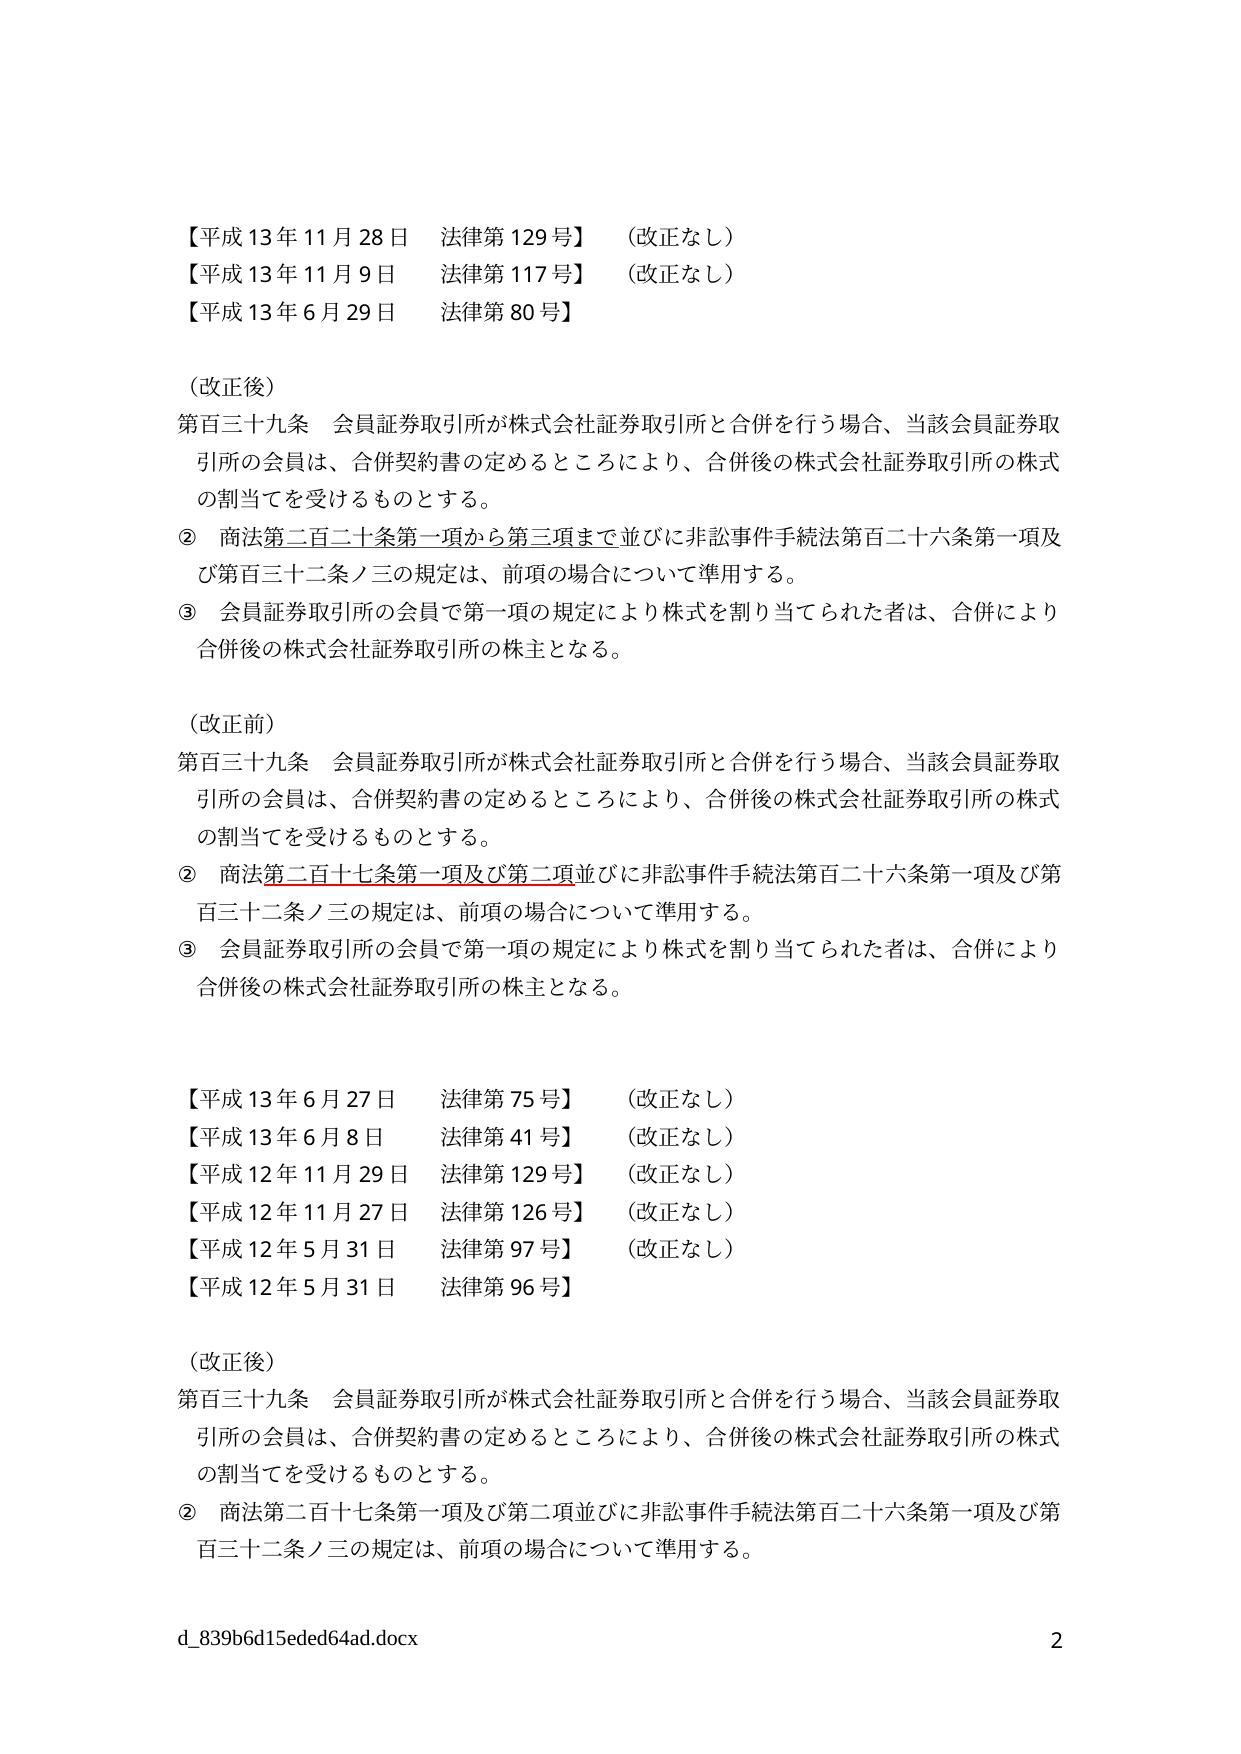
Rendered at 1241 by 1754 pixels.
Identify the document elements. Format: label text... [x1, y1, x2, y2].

text （改正後） [177, 1342, 1063, 1379]
text ② 商法第二百二十条第一項から第三項まで並びに非訟事件手続法第百二十六条第一項及び第百三十二条ノ三の規定は、前項の場合について準用する。 [177, 517, 1063, 592]
text （改正後） [177, 367, 1063, 404]
text （改正前） [177, 704, 1063, 742]
text 【平成13年6月27日 法律第75号】 （改正なし） [177, 1079, 1063, 1117]
text 第百三十九条 会員証券取引所が株式会社証券取引所と合併を行う場合、当該会員証券取引所の会員は、合併契約書の定めるところにより、合併後の株式会社証券取引所の株式の割当てを受けるものとする。 [177, 404, 1063, 517]
text ③ 会員証券取引所の会員で第一項の規定により株式を割り当てられた者は、合併により合併後の株式会社証券取引所の株主となる。 [177, 929, 1063, 1004]
text 【平成12年5月31日 法律第97号】 （改正なし） [177, 1229, 1063, 1267]
text 【平成12年11月29日 法律第129号】 （改正なし） [177, 1154, 1063, 1192]
text ② 商法第二百十七条第一項及び第二項並びに非訟事件手続法第百二十六条第一項及び第百三十二条ノ三の規定は、前項の場合について準用する。 [177, 1492, 1063, 1567]
text 【平成12年5月31日 法律第96号】 [177, 1267, 1063, 1304]
text ② 商法第二百十七条第一項及び第二項並びに非訟事件手続法第百二十六条第一項及び第百三十二条ノ三の規定は、前項の場合について準用する。 [177, 854, 1063, 929]
text 第百三十九条 会員証券取引所が株式会社証券取引所と合併を行う場合、当該会員証券取引所の会員は、合併契約書の定めるところにより、合併後の株式会社証券取引所の株式の割当てを受けるものとする。 [177, 1379, 1063, 1492]
text ③ 会員証券取引所の会員で第一項の規定により株式を割り当てられた者は、合併により合併後の株式会社証券取引所の株主となる。 [177, 592, 1063, 667]
text 第百三十九条 会員証券取引所が株式会社証券取引所と合併を行う場合、当該会員証券取引所の会員は、合併契約書の定めるところにより、合併後の株式会社証券取引所の株式の割当てを受けるものとする。 [177, 742, 1063, 854]
text 【平成12年11月27日 法律第126号】 （改正なし） [177, 1192, 1063, 1229]
text 【平成13年11月28日 法律第129号】 （改正なし） [177, 217, 1063, 254]
text 【平成13年6月29日 法律第80号】 [177, 292, 1063, 329]
text 【平成13年6月8日 法律第41号】 （改正なし） [177, 1117, 1063, 1154]
text 【平成13年11月9日 法律第117号】 （改正なし） [177, 254, 1063, 292]
